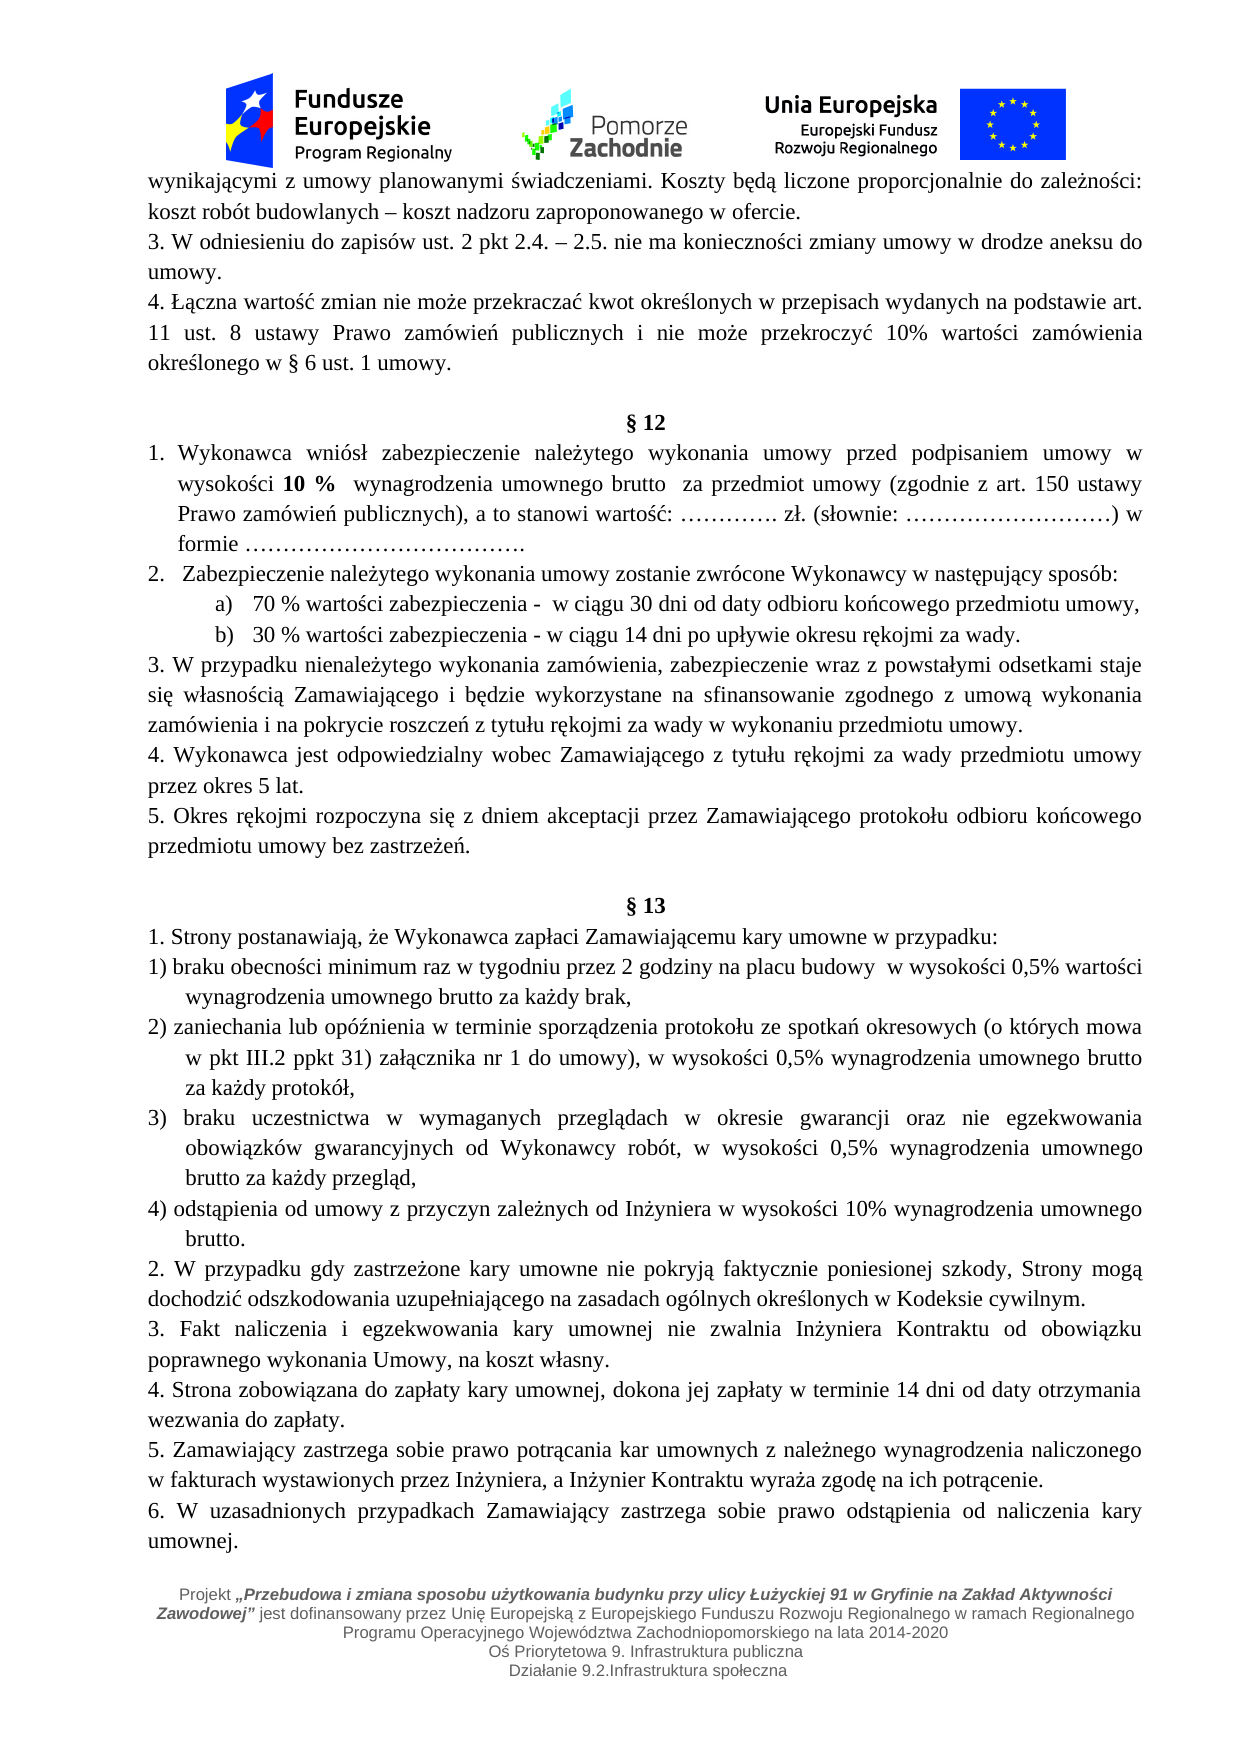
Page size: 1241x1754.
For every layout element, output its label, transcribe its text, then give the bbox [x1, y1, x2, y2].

text 3. Fakt naliczenia i egzekwowania kary umownej nie zwalnia Inżyniera Kontraktu od obowiązku poprawnego wykonania Umowy, na koszt własny. [148, 1316, 1144, 1372]
text 3. W przypadku nienależytego wykonania zamówienia, zabezpieczenie wraz z powstałymi odsetkami staje się własnością Zamawiającego i będzie wykorzystane na sfinansowanie zgodnego z umową wykonania zamówienia i na pokrycie roszczeń z tytułu rękojmi za wady w wykonaniu przedmiotu umowy. [148, 651, 1144, 738]
text 4. Łączna wartość zmian nie może przekraczać kwot określonych w przepisach wydanych na podstawie art. 11 ust. 8 ustawy Prawo zamówień publicznych i nie może przekroczyć 10% wartości zamówienia określonego w § 6 ust. 1 umowy. [148, 288, 1144, 375]
text 5. Zamawiający zastrzega sobie prawo potrącania kar umownych z należnego wynagrodzenia naliczonego w fakturach wystawionych przez Inżyniera, a Inżynier Kontraktu wyraża zgodę na ich potrącenie. [148, 1436, 1144, 1493]
text 4) odstąpienia od umowy z przyczyn zależnych od Inżyniera w wysokości 10% wynagrodzenia umownego brutto. [148, 1195, 1144, 1251]
text § 13 [148, 893, 1144, 919]
text 1) braku obecności minimum raz w tygodniu przez 2 godziny na placu budowy w wysokości 0,5% wartości wynagrodzenia umownego brutto za każdy brak, [148, 953, 1144, 1009]
text 3) braku uczestnictwa w wymaganych przeglądach w okresie gwarancji oraz nie egzekwowania obowiązków gwarancyjnych od Wykonawcy robót, w wysokości 0,5% wynagrodzenia umownego brutto za każdy przegląd, [148, 1104, 1144, 1191]
list 3. W odniesieniu do zapisów ust. 2 pkt 2.4. – 2.5. nie ma konieczności zmiany umowy w drodze aneksu do umowy. [148, 228, 1144, 284]
list Wykonawca wniósł zabezpieczenie należytego wykonania umowy przed podpisaniem umowy w wysokości 10 % wynagrodzenia umownego brutto za przedmiot umowy (zgodnie z art. 150 ustawy Prawo zamówień publicznych), a to stanowi wartość: …………. zł. (słownie: ………………………) w formie ………………………………. [148, 439, 1144, 556]
text 5. Okres rękojmi rozpoczyna się z dniem akceptacji przez Zamawiającego protokołu odbioru końcowego przedmiotu umowy bez zastrzeżeń. [148, 802, 1144, 858]
text 2) zaniechania lub opóźnienia w terminie sporządzenia protokołu ze spotkań okresowych (o których mowa w pkt III.2 ppkt 31) załącznika nr 1 do umowy), w wysokości 0,5% wynagrodzenia umownego brutto za każdy protokół, [148, 1013, 1144, 1100]
text 1. Strony postanawiają, że Wykonawca zapłaci Zamawiającemu kary umowne w przypadku: [148, 923, 1144, 949]
text 4. Strona zobowiązana do zapłaty kary umownej, dokona jej zapłaty w terminie 14 dni od daty otrzymania wezwania do zapłaty. [148, 1376, 1144, 1432]
list 70 % wartości zabezpieczenia - w ciągu 30 dni od daty odbioru końcowego przedmiotu umowy, [215, 591, 1144, 617]
picture [226, 73, 1066, 168]
text § 12 [148, 409, 1144, 436]
text 2. W przypadku gdy zastrzeżone kary umowne nie pokryją faktycznie poniesionej szkody, Strony mogą dochodzić odszkodowania uzupełniającego na zasadach ogólnych określonych w Kodeksie cywilnym. [148, 1255, 1144, 1312]
text 6. W uzasadnionych przypadkach Zamawiający zastrzega sobie prawo odstąpienia od naliczenia kary umownej. [148, 1497, 1144, 1553]
text 2. Zabezpieczenie należytego wykonania umowy zostanie zwrócone Wykonawcy w następujący sposób: [148, 560, 1144, 587]
list 30 % wartości zabezpieczenia - w ciągu 14 dni po upływie okresu rękojmi za wady. [215, 621, 1144, 647]
text 4. Wykonawca jest odpowiedzialny wobec Zamawiającego z tytułu rękojmi za wady przedmiotu umowy przez okres 5 lat. [148, 742, 1144, 798]
